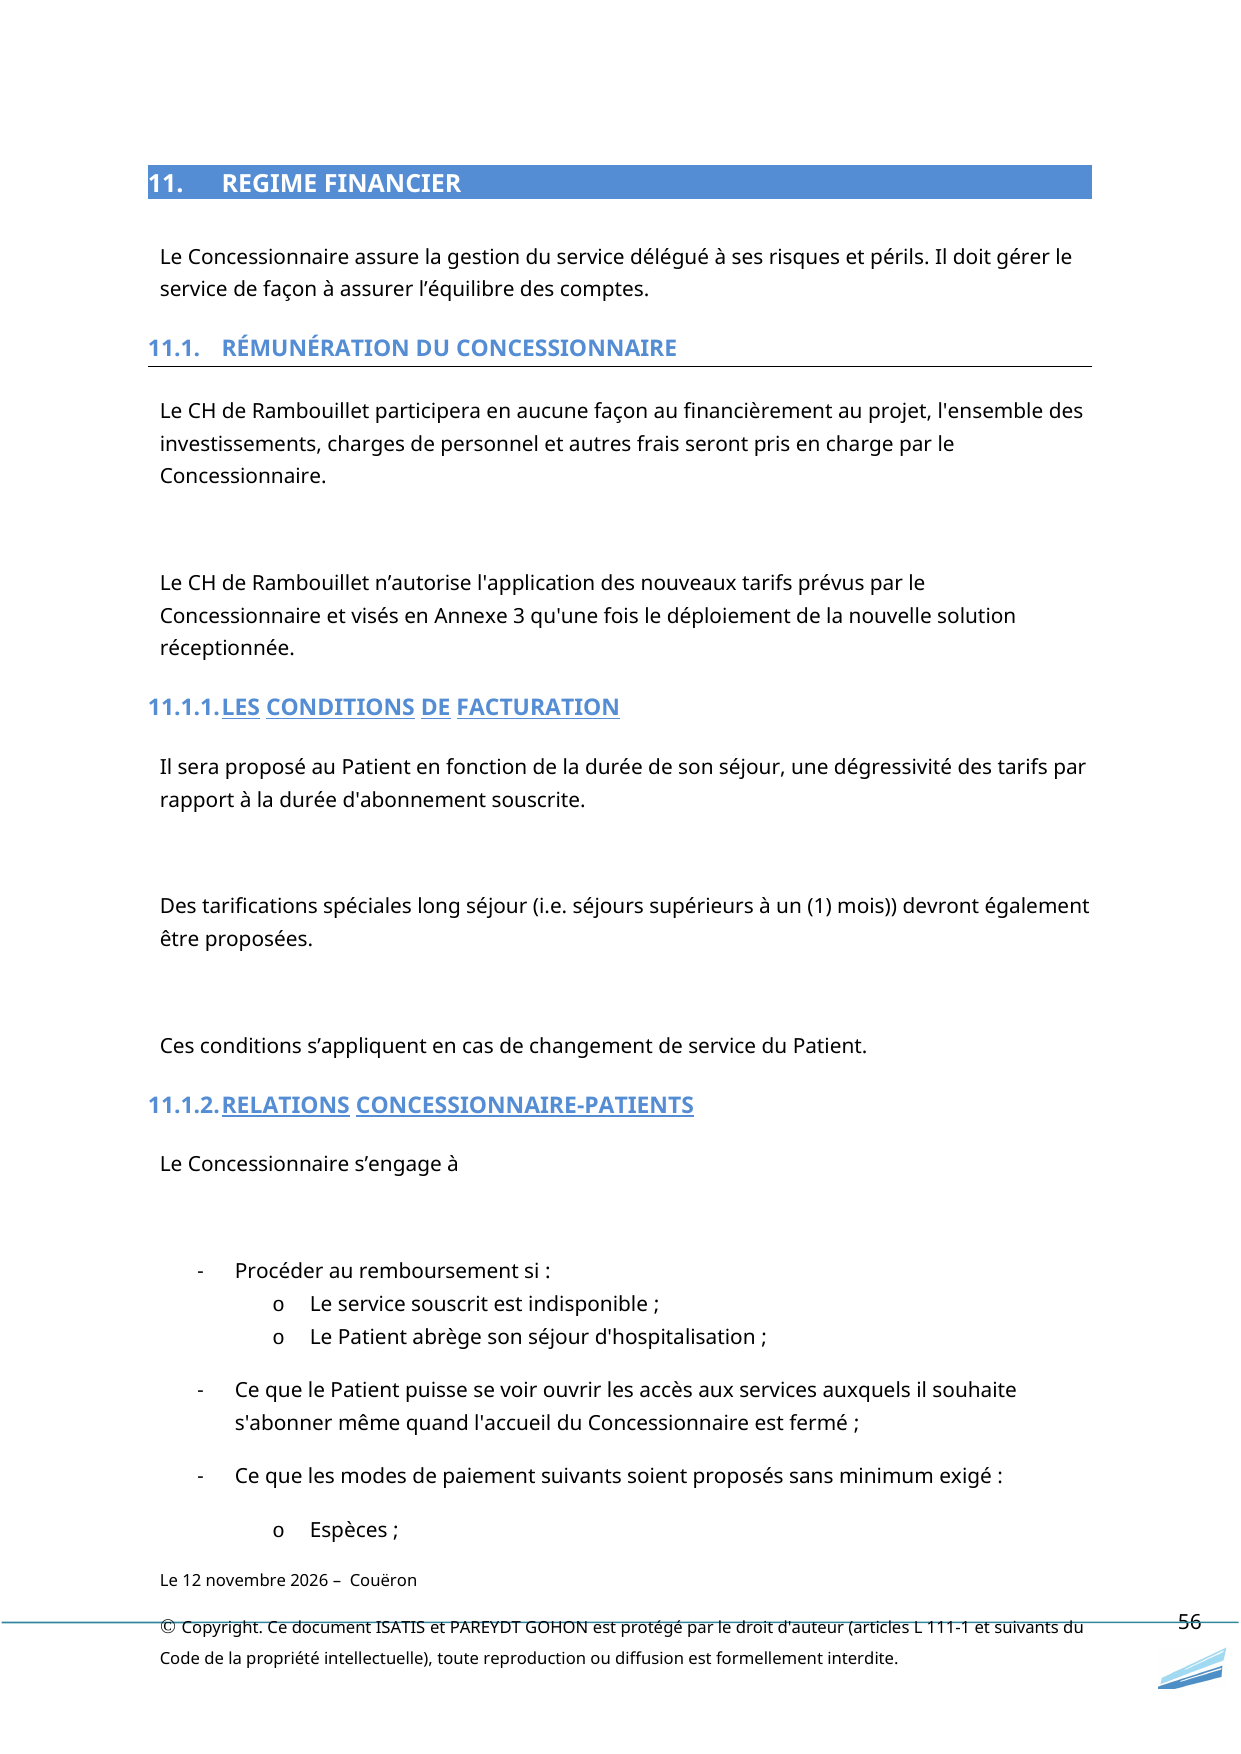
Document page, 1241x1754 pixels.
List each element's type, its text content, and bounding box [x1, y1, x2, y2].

text Ces conditions s’appliquent en cas de changement de service du Patient. [159, 1031, 1092, 1059]
list Procéder au remboursement si : [197, 1256, 1092, 1285]
subtitle Relations Concessionnaire-patients [148, 1089, 1092, 1120]
text Il sera proposé au Patient en fonction de la durée de son séjour, une dégressivité des tarifs par rapport à la durée d'abonnement souscrite. [159, 752, 1092, 813]
text Le Concessionnaire s’engage à [159, 1149, 1092, 1178]
list Le Patient abrège son séjour d'hospitalisation ; [272, 1322, 1092, 1350]
subtitle Rémunération du Concessionnaire [148, 332, 1092, 366]
list Espèces ; [272, 1515, 1092, 1543]
list Le service souscrit est indisponible ; [272, 1289, 1092, 1318]
list Ce que les modes de paiement suivants soient proposés sans minimum exigé : [197, 1462, 1092, 1490]
picture [1157, 1647, 1227, 1689]
subtitle REGIME FINANCIER [148, 165, 1092, 199]
subtitle Les conditions de facturation [148, 691, 1092, 722]
text Le CH de Rambouillet n’autorise l'application des nouveaux tarifs prévus par le Concessionnaire et visés en Annexe 3 qu'une fois le déploiement de la nouvelle solution réceptionnée. [159, 568, 1092, 662]
text Le CH de Rambouillet participera en aucune façon au financièrement au projet, l'ensemble des investissements, charges de personnel et autres frais seront pris en charge par le Concessionnaire. [159, 396, 1092, 490]
text Des tarifications spéciales long séjour (i.e. séjours supérieurs à un (1) mois)) devront également être proposées. [159, 892, 1092, 953]
list Ce que le Patient puisse se voir ouvrir les accès aux services auxquels il souhaite s'abonner même quand l'accueil du Concessionnaire est fermé ; [197, 1376, 1092, 1437]
text Le Concessionnaire assure la gestion du service délégué à ses risques et périls. Il doit gérer le service de façon à assurer l’équilibre des comptes. [159, 242, 1092, 303]
